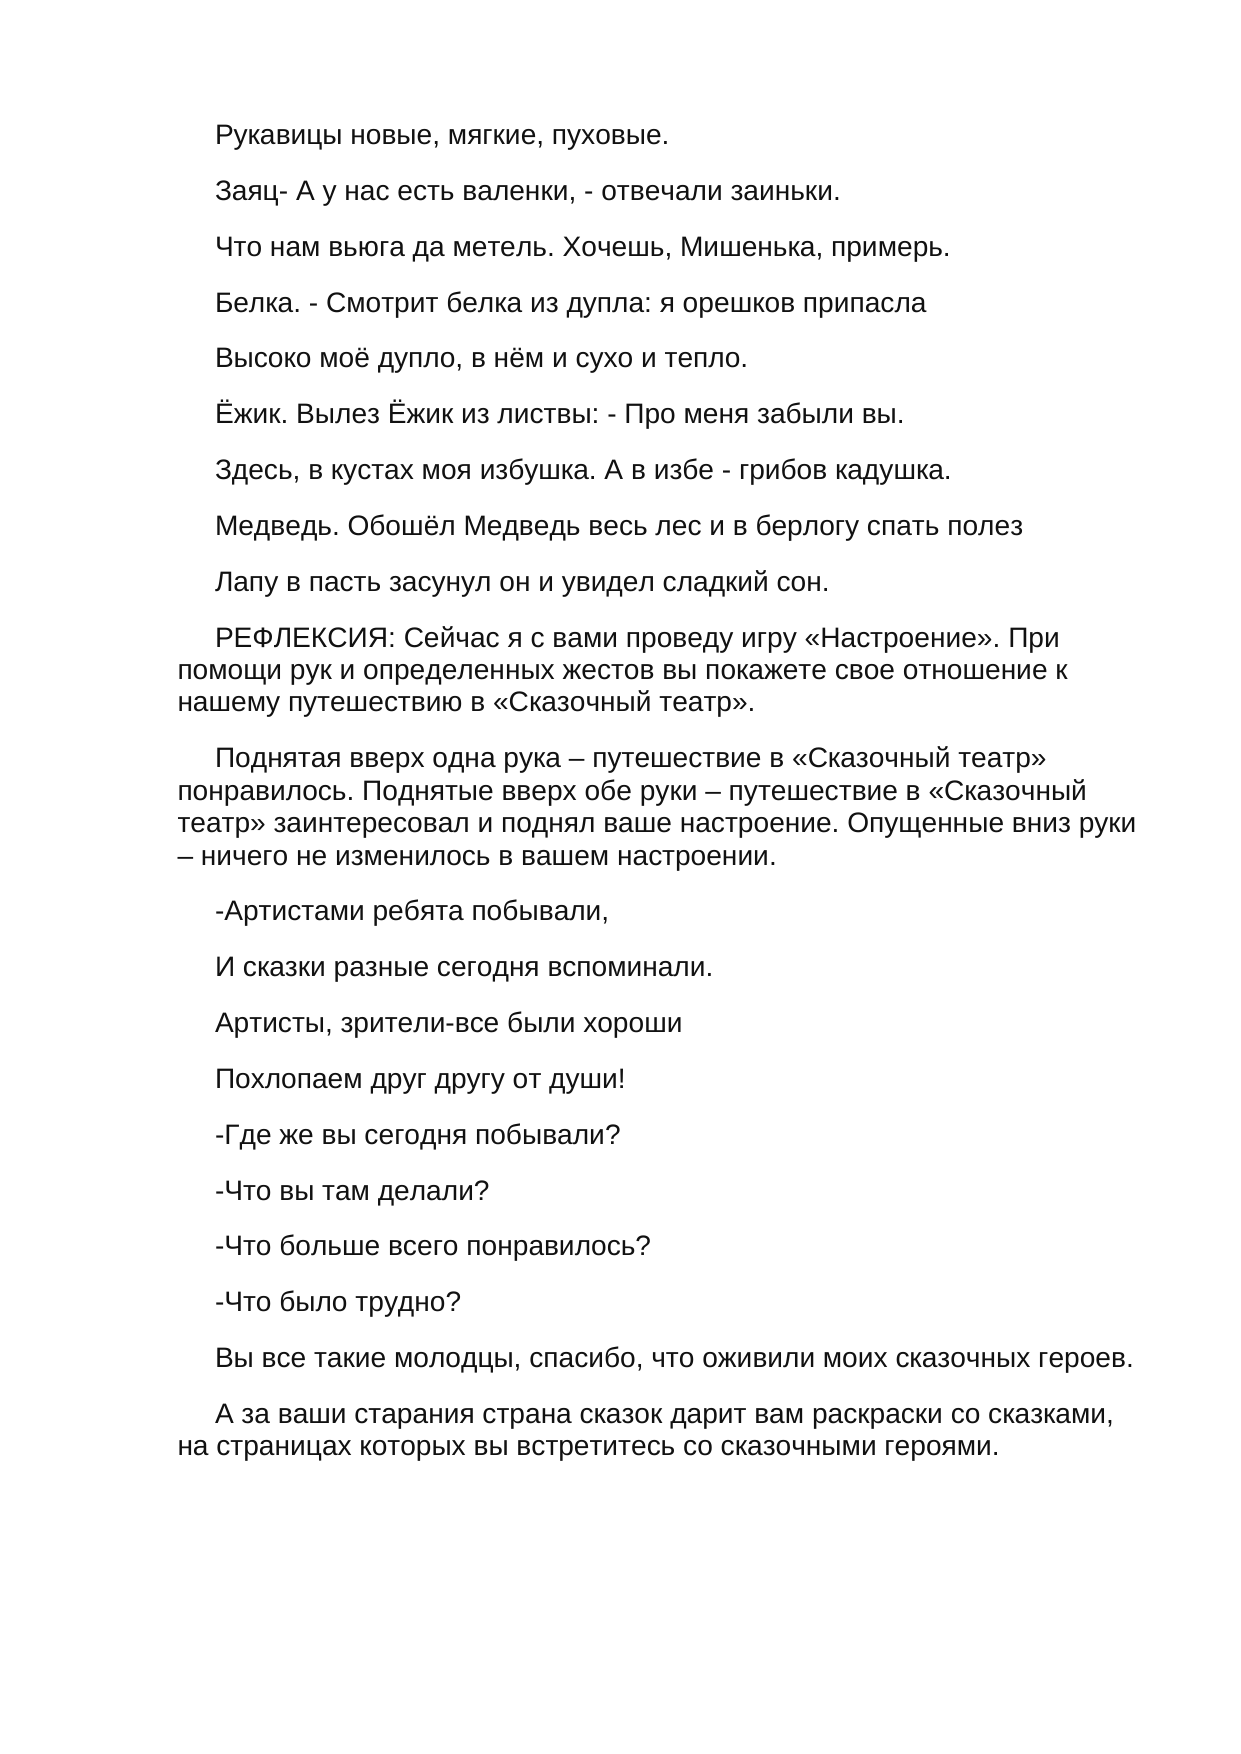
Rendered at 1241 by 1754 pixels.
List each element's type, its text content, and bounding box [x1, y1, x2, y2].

text Медведь. Обошёл Медведь весь лес и в берлогу спать полез [177, 509, 1152, 541]
text Похлопаем друг другу от души! [177, 1062, 1152, 1094]
text -Где же вы сегодня побывали? [177, 1118, 1152, 1150]
text -Что вы там делали? [177, 1173, 1152, 1206]
text Артисты, зрители-все были хороши [177, 1006, 1152, 1038]
text Высоко моё дупло, в нём и сухо и тепло. [177, 341, 1152, 374]
text И сказки разные сегодня вспоминали. [177, 950, 1152, 982]
text Рукавицы новые, мягкие, пуховые. [177, 118, 1152, 151]
text Поднятая вверх одна рука – путешествие в «Сказочный театр» понравилось. Поднятые вверх обе руки – путешествие в «Сказочный театр» заинтересовал и поднял ваше настроение. Опущенные вниз руки – ничего не изменилось в вашем настроении. [177, 741, 1152, 871]
text РЕФЛЕКСИЯ: Сейчас я с вами проведу игру «Настроение». При помощи рук и определенных жестов вы покажете свое отношение к нашему путешествию в «Сказочный театр». [177, 621, 1152, 718]
text Лапу в пасть засунул он и увидел сладкий сон. [177, 565, 1152, 597]
text -Что больше всего понравилось? [177, 1229, 1152, 1262]
text Заяц- А у нас есть валенки, - отвечали заиньки. [177, 174, 1152, 206]
text Ёжик. Вылез Ёжик из листвы: - Про меня забыли вы. [177, 397, 1152, 430]
text Здесь, в кустах моя избушка. А в избе - грибов кадушка. [177, 453, 1152, 486]
text -Что было трудно? [177, 1285, 1152, 1317]
text -Артистами ребята побывали, [177, 894, 1152, 927]
text Вы все такие молодцы, спасибо, что оживили моих сказочных героев. [177, 1341, 1152, 1373]
text А за ваши старания страна сказок дарит вам раскраски со сказками, на страницах которых вы встретитесь со сказочными героями. [177, 1397, 1152, 1462]
text Белка. - Смотрит белка из дупла: я орешков припасла [177, 286, 1152, 318]
text Что нам вьюга да метель. Хочешь, Мишенька, примерь. [177, 230, 1152, 262]
